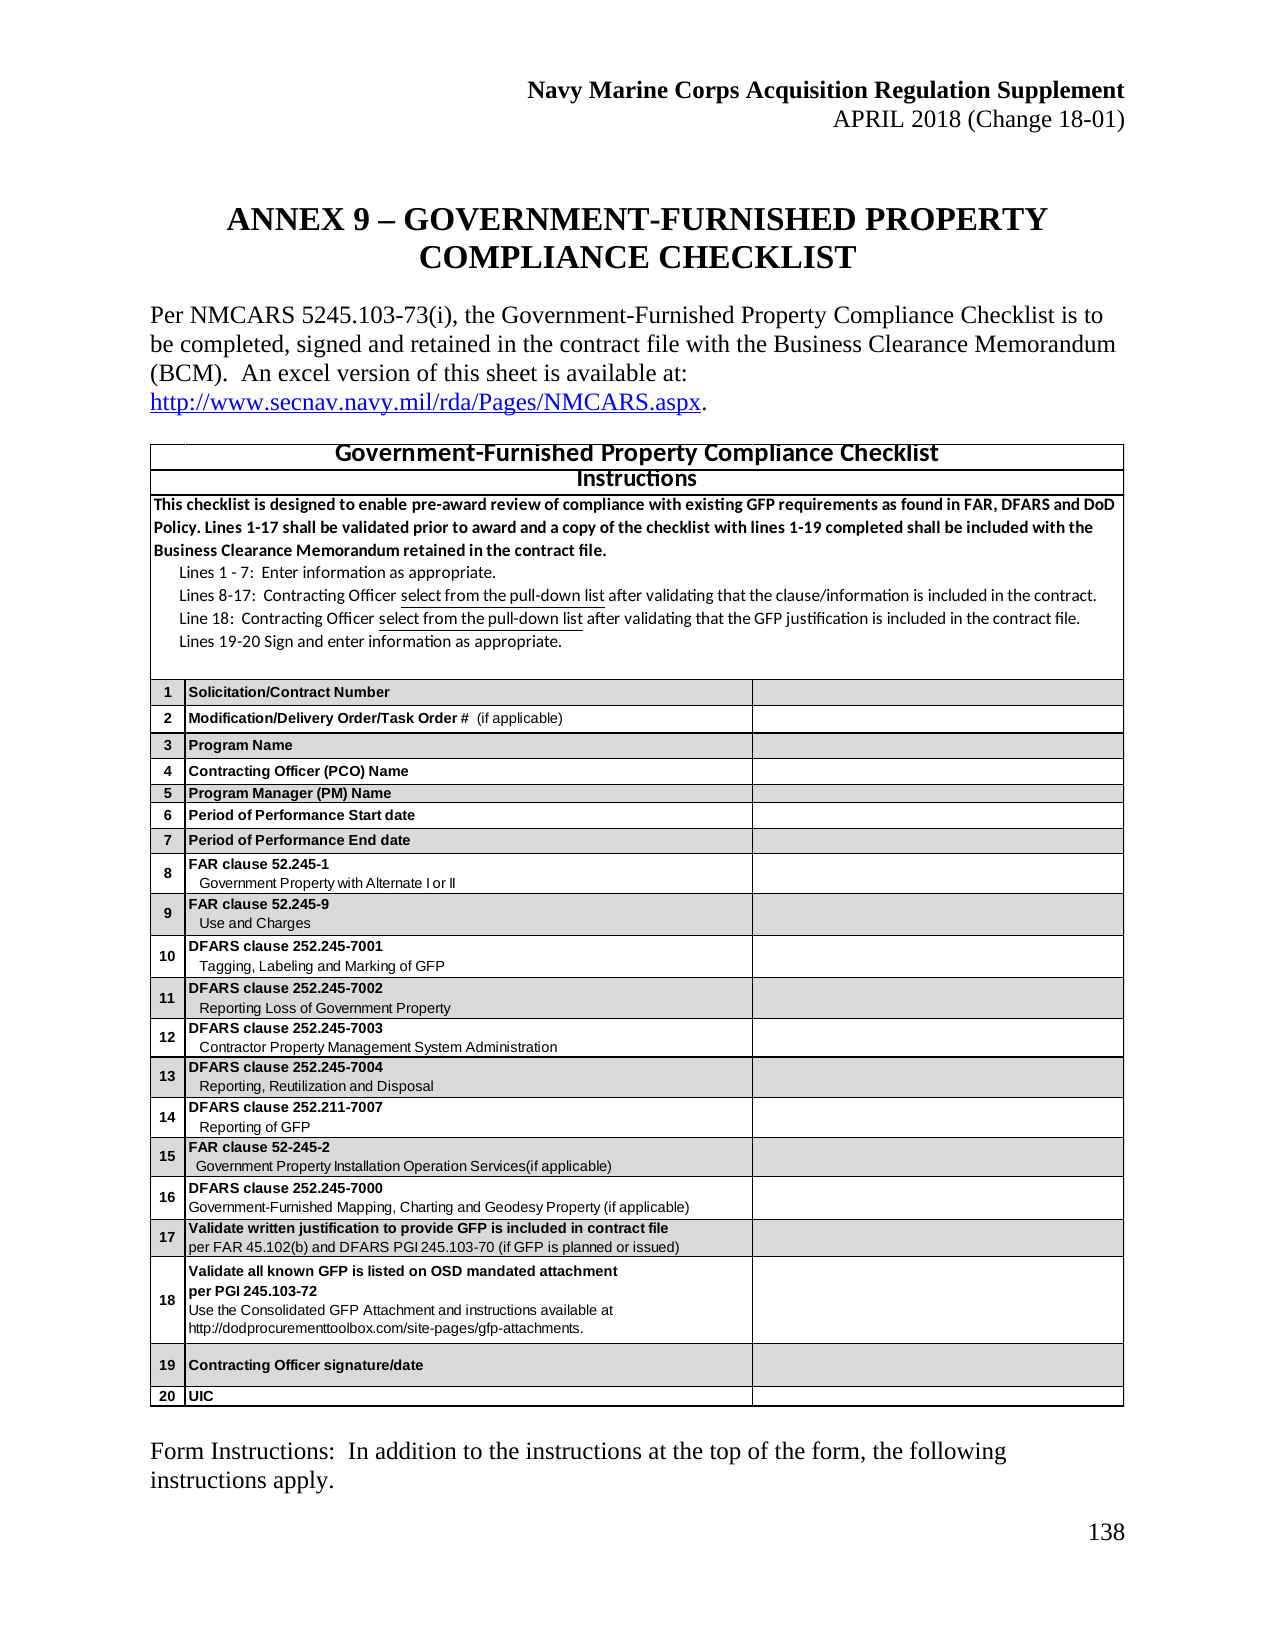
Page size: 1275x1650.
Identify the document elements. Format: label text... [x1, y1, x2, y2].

subtitle ANNEX 9 – GOVERNMENT-FURNISHED PROPERTY COMPLIANCE CHECKLIST [150, 199, 1125, 275]
text Form Instructions: In addition to the instructions at the top of the form, the following instructions apply. [150, 1436, 1125, 1493]
text http://www.secnav.navy.mil/rda/Pages/NMCARS.aspx. [150, 387, 1125, 415]
text Per NMCARS 5245.103-73(i), the Government-Furnished Property Compliance Checklist is to be completed, signed and retained in the contract file with the Business Clearance Memorandum (BCM). An excel version of this sheet is available at: [150, 300, 1125, 387]
